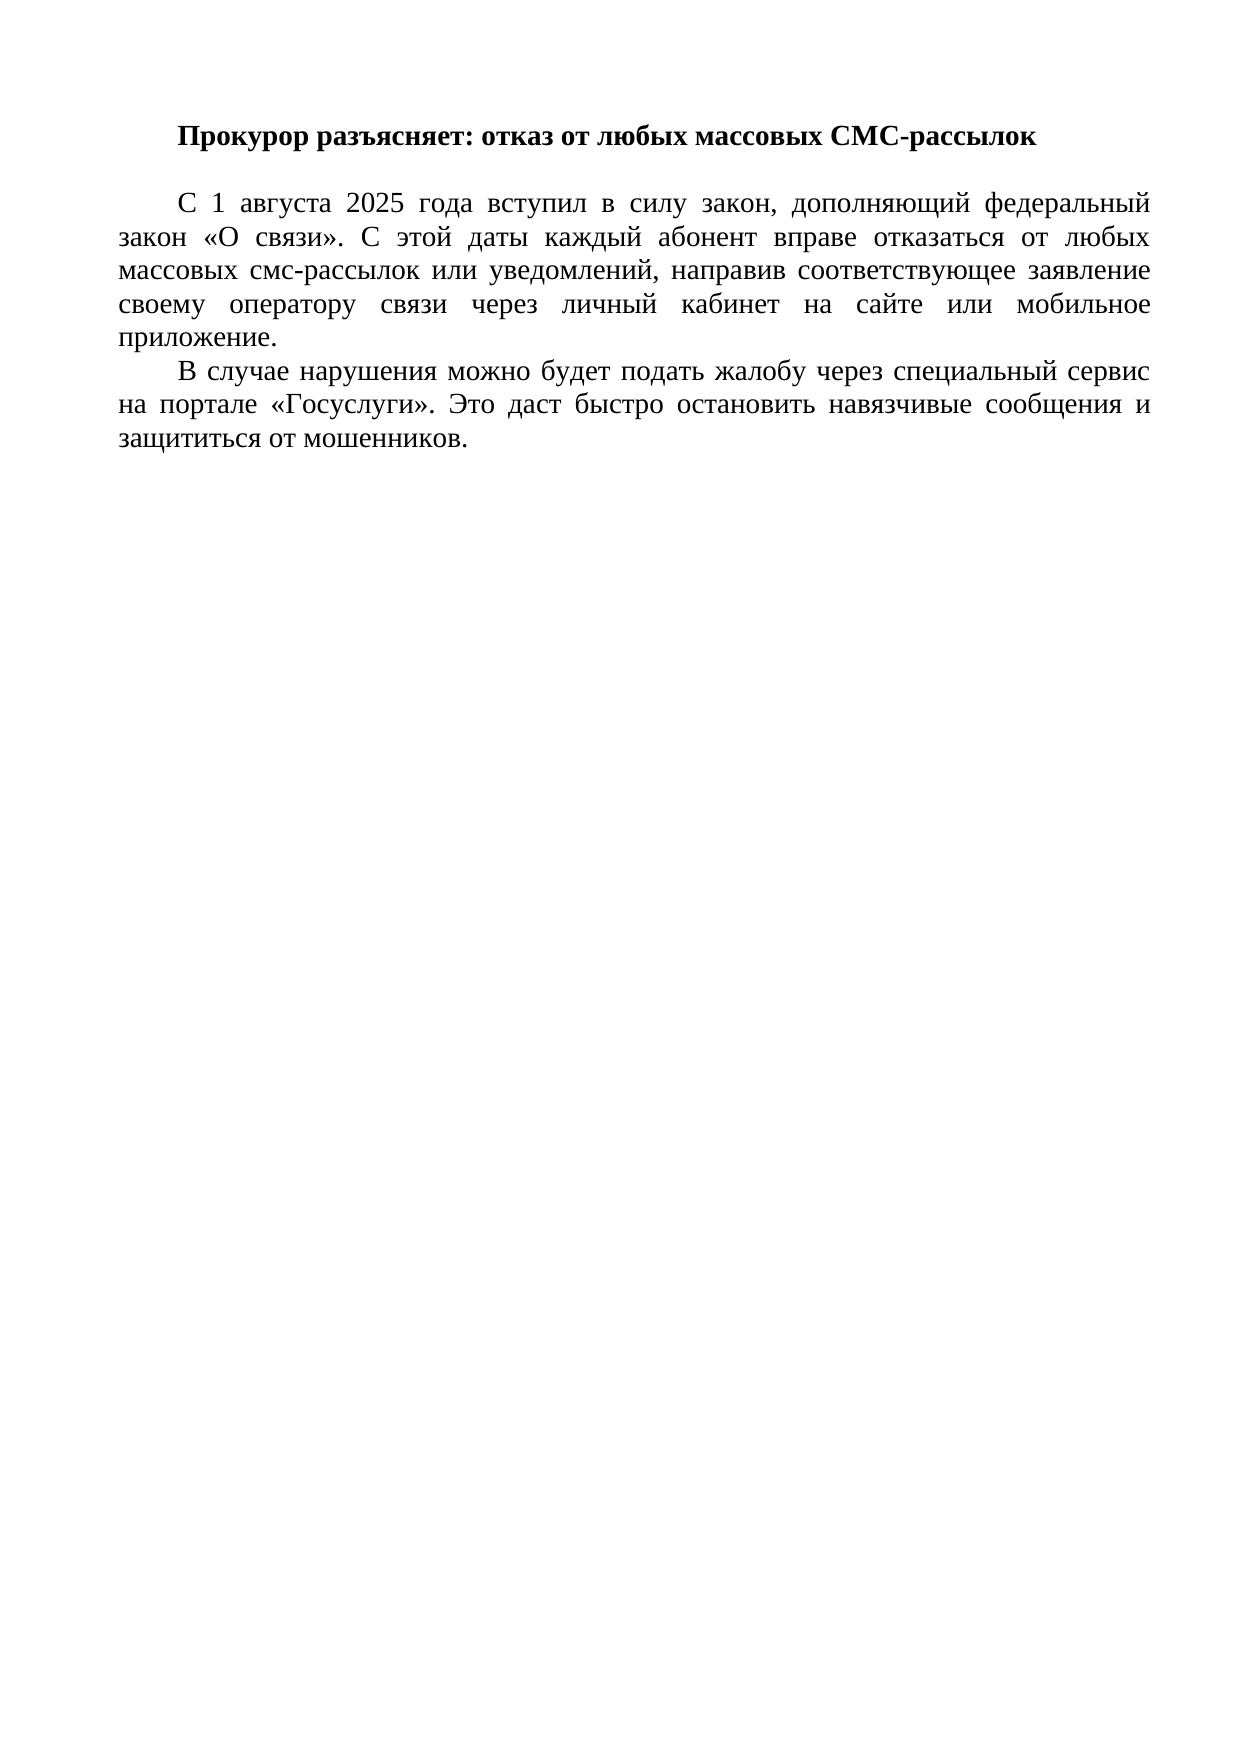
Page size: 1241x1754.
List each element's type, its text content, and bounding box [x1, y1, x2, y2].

text В случае нарушения можно будет подать жалобу через специальный сервис на портале «Госуслуги». Это даст быстро остановить навязчивые сообщения и защититься от мошенников. [118, 353, 1152, 453]
text Прокурор разъясняет: отказ от любых массовых СМС-рассылок [118, 118, 1152, 152]
text С 1 августа 2025 года вступил в силу закон, дополняющий федеральный закон «О связи». С этой даты каждый абонент вправе отказаться от любых массовых смс-рассылок или уведомлений, направив соответствующее заявление своему оператору связи через личный кабинет на сайте или мобильное приложение. [118, 185, 1152, 353]
